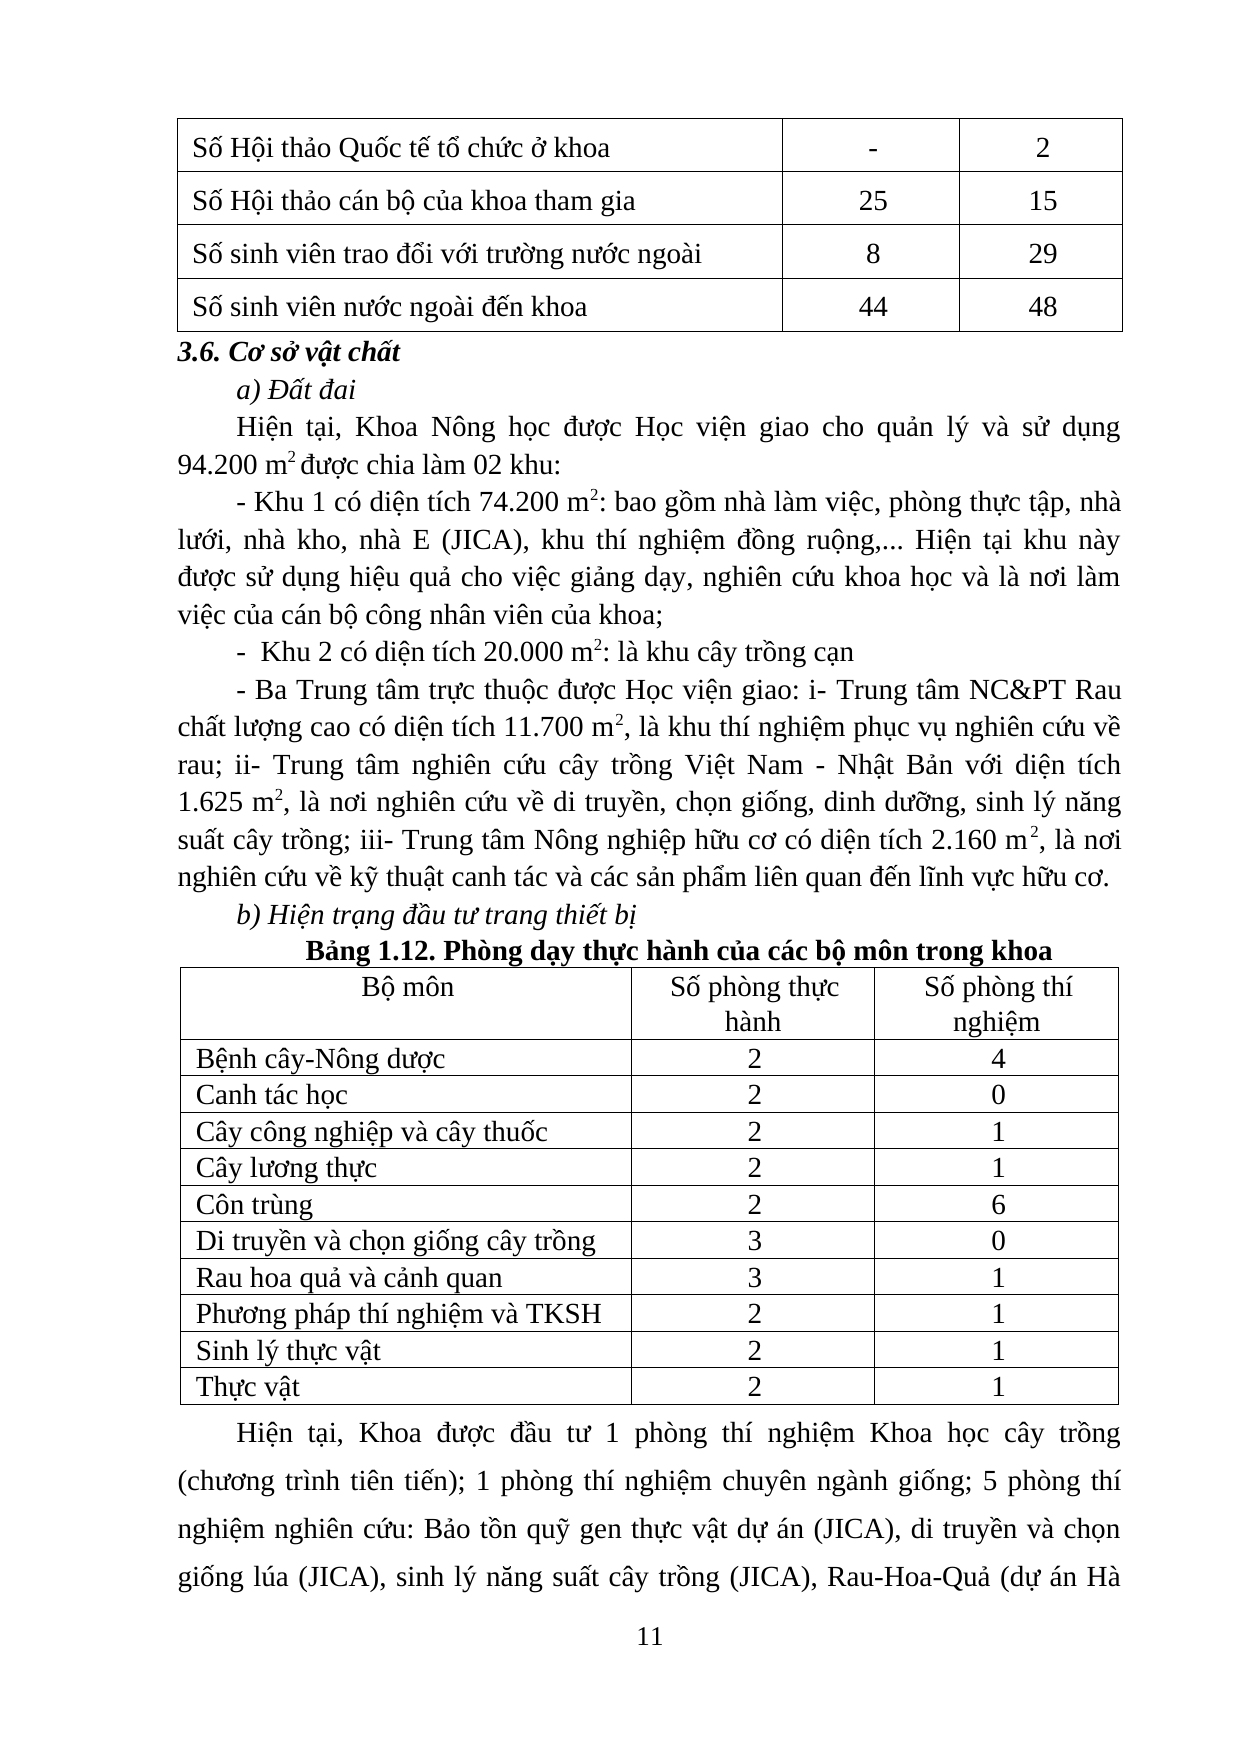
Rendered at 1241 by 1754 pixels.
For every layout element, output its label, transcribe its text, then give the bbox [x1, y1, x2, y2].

table_cell Số sinh viên trao đổi với trường nước ngoài [178, 225, 782, 277]
table_cell 2 [632, 1113, 874, 1148]
text 3.6. Cơ sở vật chất [177, 332, 1122, 369]
table_cell 2 [960, 119, 1122, 171]
text Hiện tại, Khoa Nông học được Học viện giao cho quản lý và sử dụng 94.200 m2 được chia làm 02 khu: [177, 407, 1122, 482]
table_cell 4 [875, 1040, 1118, 1075]
table_cell 1 [875, 1113, 1118, 1148]
table_cell 6 [875, 1186, 1118, 1221]
table_cell 29 [960, 225, 1122, 277]
table_cell 2 [632, 1186, 874, 1221]
text - Khu 2 có diện tích 20.000 m2: là khu cây trồng cạn [177, 632, 1122, 669]
table_cell 44 [783, 279, 959, 331]
table_cell - [783, 119, 959, 171]
text b) Hiện trạng đầu tư trang thiết bị [177, 894, 1122, 932]
text - Khu 1 có diện tích 74.200 m2: bao gồm nhà làm việc, phòng thực tập, nhà lưới, nhà kho, nhà E (JICA), khu thí nghiệm đồng ruộng,... Hiện tại khu này được sử dụng hiệu quả cho việc giảng dạy, nghiên cứu khoa học và là nơi làm việc của cán bộ công nhân viên của khoa; [177, 482, 1122, 632]
table_cell Di truyền và chọn giống cây trồng [181, 1222, 631, 1258]
table_cell Côn trùng [181, 1186, 631, 1221]
table_cell 1 [875, 1332, 1118, 1367]
table_cell 1 [875, 1259, 1118, 1294]
text a) Đất đai [177, 369, 1122, 407]
table_cell Thực vật [181, 1368, 631, 1403]
table_cell 2 [632, 1368, 874, 1403]
table_cell 2 [632, 1076, 874, 1112]
table_cell Số Hội thảo Quốc tế tổ chức ở khoa [178, 119, 782, 171]
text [177, 1404, 1122, 1596]
table_header Số phòng thực hành [632, 968, 874, 1039]
table_cell Phương pháp thí nghiệm và TKSH [181, 1295, 631, 1331]
text - Ba Trung tâm trực thuộc được Học viện giao: i- Trung tâm NC&PT Rau chất lượng cao có diện tích 11.700 m2, là khu thí nghiệm phục vụ nghiên cứu về rau; ii- Trung tâm nghiên cứu cây trồng Việt Nam - Nhật Bản với diện tích 1.625 m2, là nơi nghiên cứu về di truyền, chọn giống, dinh dưỡng, sinh lý năng suất cây trồng; iii- Trung tâm Nông nghiệp hữu cơ có diện tích 2.160 m2, là nơi nghiên cứu về kỹ thuật canh tác và các sản phẩm liên quan đến lĩnh vực hữu cơ. [177, 669, 1122, 894]
table_cell 3 [632, 1259, 874, 1294]
table_cell Cây công nghiệp và cây thuốc [181, 1113, 631, 1148]
table_cell Cây lương thực [181, 1149, 631, 1185]
table_cell 1 [875, 1295, 1118, 1331]
table_cell Canh tác học [181, 1076, 631, 1112]
table_cell 1 [875, 1368, 1118, 1403]
table_cell 25 [783, 172, 959, 224]
table_cell 0 [875, 1076, 1118, 1112]
table_cell Số Hội thảo cán bộ của khoa tham gia [178, 172, 782, 224]
table_cell Rau hoa quả và cảnh quan [181, 1259, 631, 1294]
table_cell 15 [960, 172, 1122, 224]
table_cell 8 [783, 225, 959, 277]
table_header Số phòng thí nghiệm [875, 968, 1118, 1039]
table_cell 1 [875, 1149, 1118, 1185]
table_cell Sinh lý thực vật [181, 1332, 631, 1367]
table_header Bộ môn [181, 968, 631, 1039]
table_cell 0 [875, 1222, 1118, 1258]
table_cell Số sinh viên nước ngoài đến khoa [178, 279, 782, 331]
table_cell 2 [632, 1332, 874, 1367]
text Bảng 1.12. Phòng dạy thực hành của các bộ môn trong khoa [177, 932, 1122, 967]
table_cell 48 [960, 279, 1122, 331]
table_cell 3 [632, 1222, 874, 1258]
table_cell Bệnh cây-Nông dược [181, 1040, 631, 1075]
table_cell 2 [632, 1149, 874, 1185]
table_cell 2 [632, 1295, 874, 1331]
table_cell 2 [632, 1040, 874, 1075]
